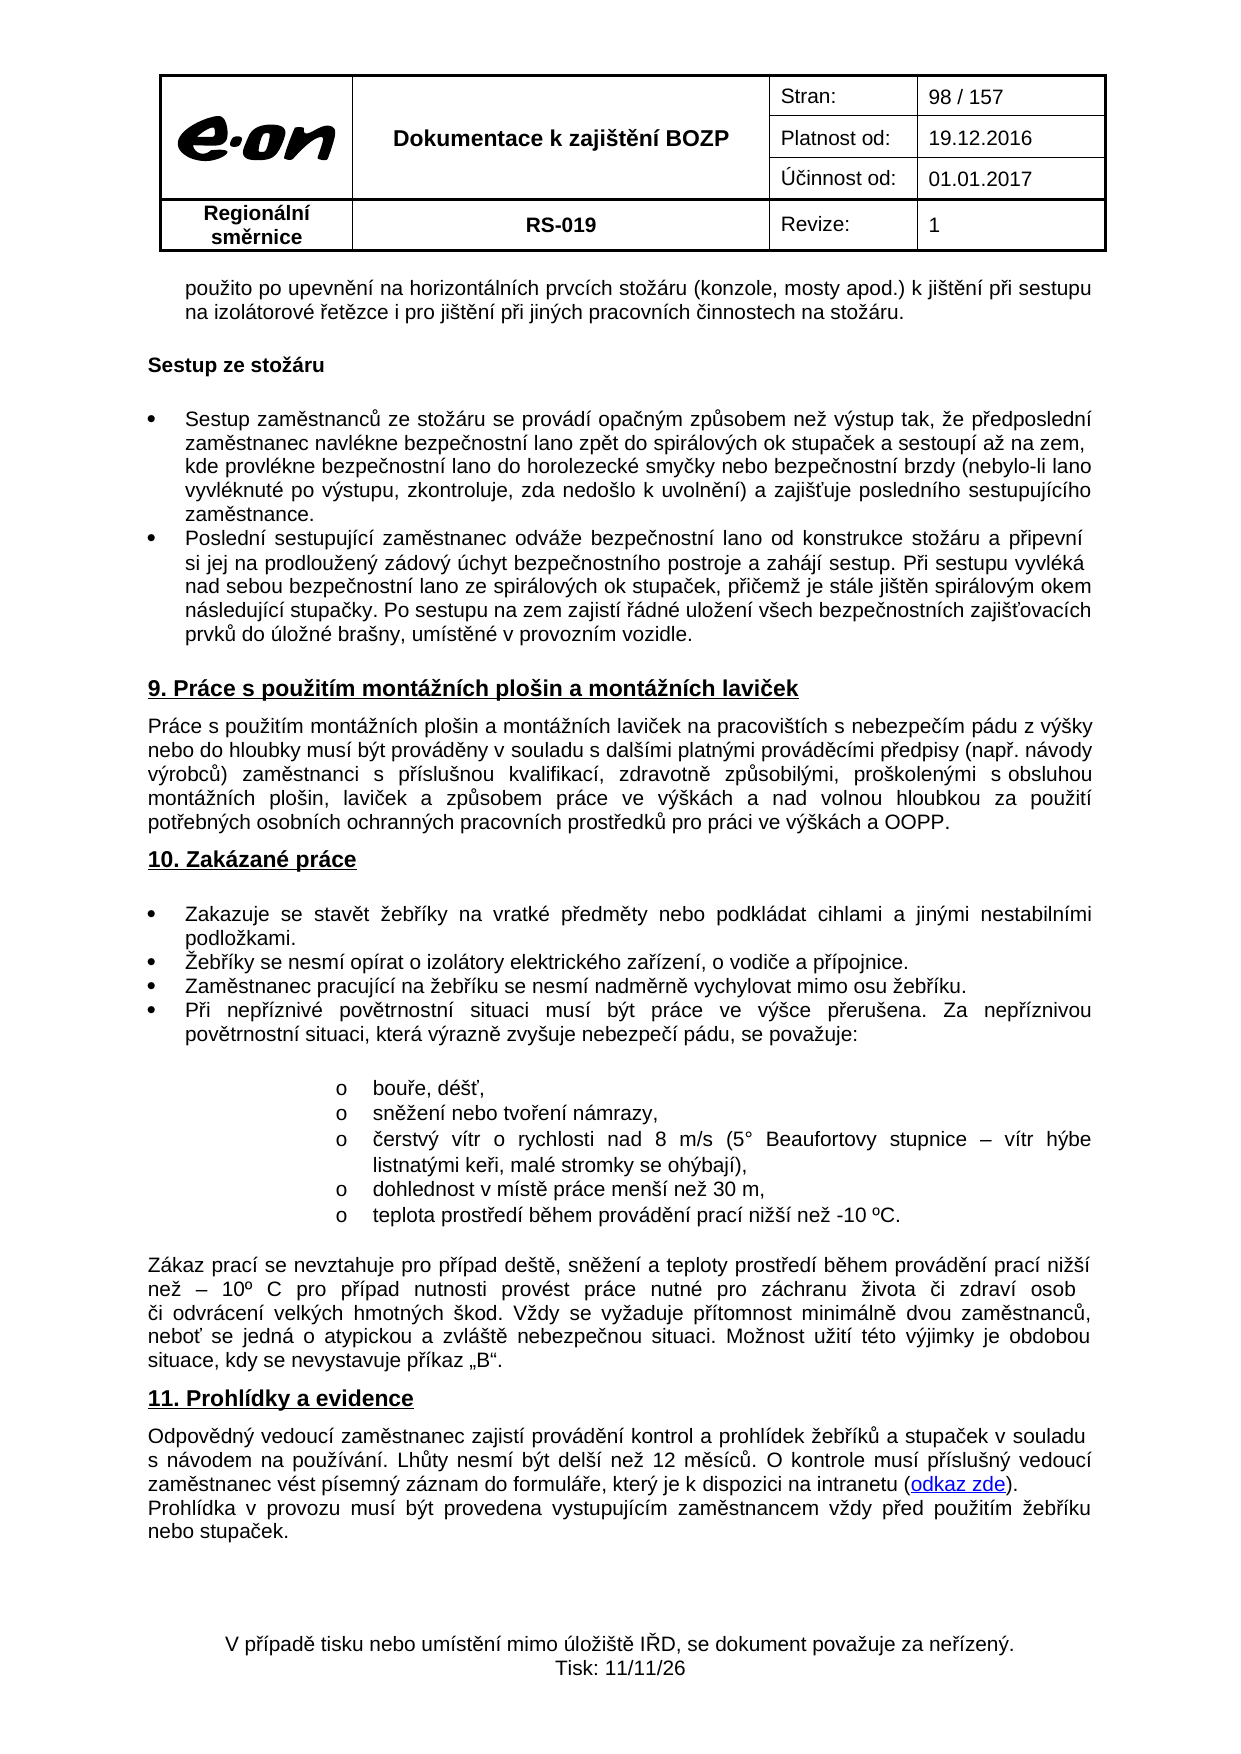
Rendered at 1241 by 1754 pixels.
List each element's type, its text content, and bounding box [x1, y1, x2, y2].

text Práce s použitím montážních plošin a montážních laviček na pracovištích s nebezpečím pádu z výšky nebo do hloubky musí být prováděny v souladu s dalšími platnými prováděcími předpisy (např. návody výrobců) zaměstnanci s příslušnou kvalifikací, zdravotně způsobilými, proškolenými s obsluhou montážních plošin, laviček a způsobem práce ve výškách a nad volnou hloubkou za použití potřebných osobních ochranných pracovních prostředků pro práci ve výškách a OOPP. [148, 714, 1092, 834]
text Odpovědný vedoucí zaměstnanec zajistí provádění kontrol a prohlídek žebříků a stupaček v souladu s návodem na používání. Lhůty nesmí být delší než 12 měsíců. O kontrole musí příslušný vedoucí zaměstnanec vést písemný záznam do formuláře, který je k dispozici na intranetu (odkaz zde). [148, 1423, 1092, 1495]
text Prohlídka v provozu musí být provedena vystupujícím zaměstnancem vždy před použitím žebříku nebo stupaček. [148, 1495, 1092, 1543]
list Poslední sestupující zaměstnanec odváže bezpečnostní lano od konstrukce stožáru a připevní si jej na prodloužený zádový úchyt bezpečnostního postroje a zahájí sestup. Při sestupu vyvléká nad sebou bezpečnostní lano ze spirálových ok stupaček, přičemž je stále jištěn spirálovým okem následující stupačky. Po sestupu na zem zajistí řádné uložení všech bezpečnostních zajišťovacích prvků do úložné brašny, umístěné v provozním vozidle. [148, 526, 1092, 646]
title 11. Prohlídky a evidence [148, 1385, 1092, 1411]
list Žebříky se nesmí opírat o izolátory elektrického zařízení, o vodiče a přípojnice. [148, 950, 1092, 974]
list Sestup zaměstnanců ze stožáru se provádí opačným způsobem než výstup tak, že předposlední zaměstnanec navlékne bezpečnostní lano zpět do spirálových ok stupaček a sestoupí až na zem, kde provlékne bezpečnostní lano do horolezecké smyčky nebo bezpečnostní brzdy (nebylo-li lano vyvléknuté po výstupu, zkontroluje, zda nedošlo k uvolnění) a zajišťuje posledního sestupujícího zaměstnance. [148, 406, 1092, 526]
list sněžení nebo tvoření námrazy, [335, 1101, 1092, 1127]
list dohlednost v místě práce menší než 30 m, [335, 1177, 1092, 1203]
title 9. Práce s použitím montážních plošin a montážních laviček [148, 675, 1092, 702]
list teplota prostředí během provádění prací nižší než -10 ºC. [335, 1203, 1092, 1228]
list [148, 276, 1092, 324]
text Zákaz prací se nevztahuje pro případ deště, sněžení a teploty prostředí během provádění prací nižší než – 10º C pro případ nutnosti provést práce nutné pro záchranu života či zdraví osob či odvrácení velkých hmotných škod. Vždy se vyžaduje přítomnost minimálně dvou zaměstnanců, neboť se jedná o atypickou a zvláště nebezpečnou situaci. Možnost užití této výjimky je obdobou situace, kdy se nevystavuje příkaz „B“. [148, 1252, 1092, 1372]
list čerstvý vítr o rychlosti nad 8 m/s (5° Beaufortovy stupnice – vítr hýbe listnatými keři, malé stromky se ohýbají), [335, 1127, 1092, 1177]
title 10. Zakázané práce [148, 846, 1092, 873]
list Při nepříznivé povětrnostní situaci musí být práce ve výšce přerušena. Za nepříznivou povětrnostní situaci, která výrazně zvyšuje nebezpečí pádu, se považuje: [148, 998, 1092, 1046]
text Sestup ze stožáru [148, 353, 1107, 377]
list Zakazuje se stavět žebříky na vratké předměty nebo podkládat cihlami a jinými nestabilními podložkami. [148, 902, 1092, 950]
list bouře, déšť, [335, 1075, 1092, 1101]
list Zaměstnanec pracující na žebříku se nesmí nadměrně vychylovat mimo osu žebříku. [148, 974, 1092, 998]
